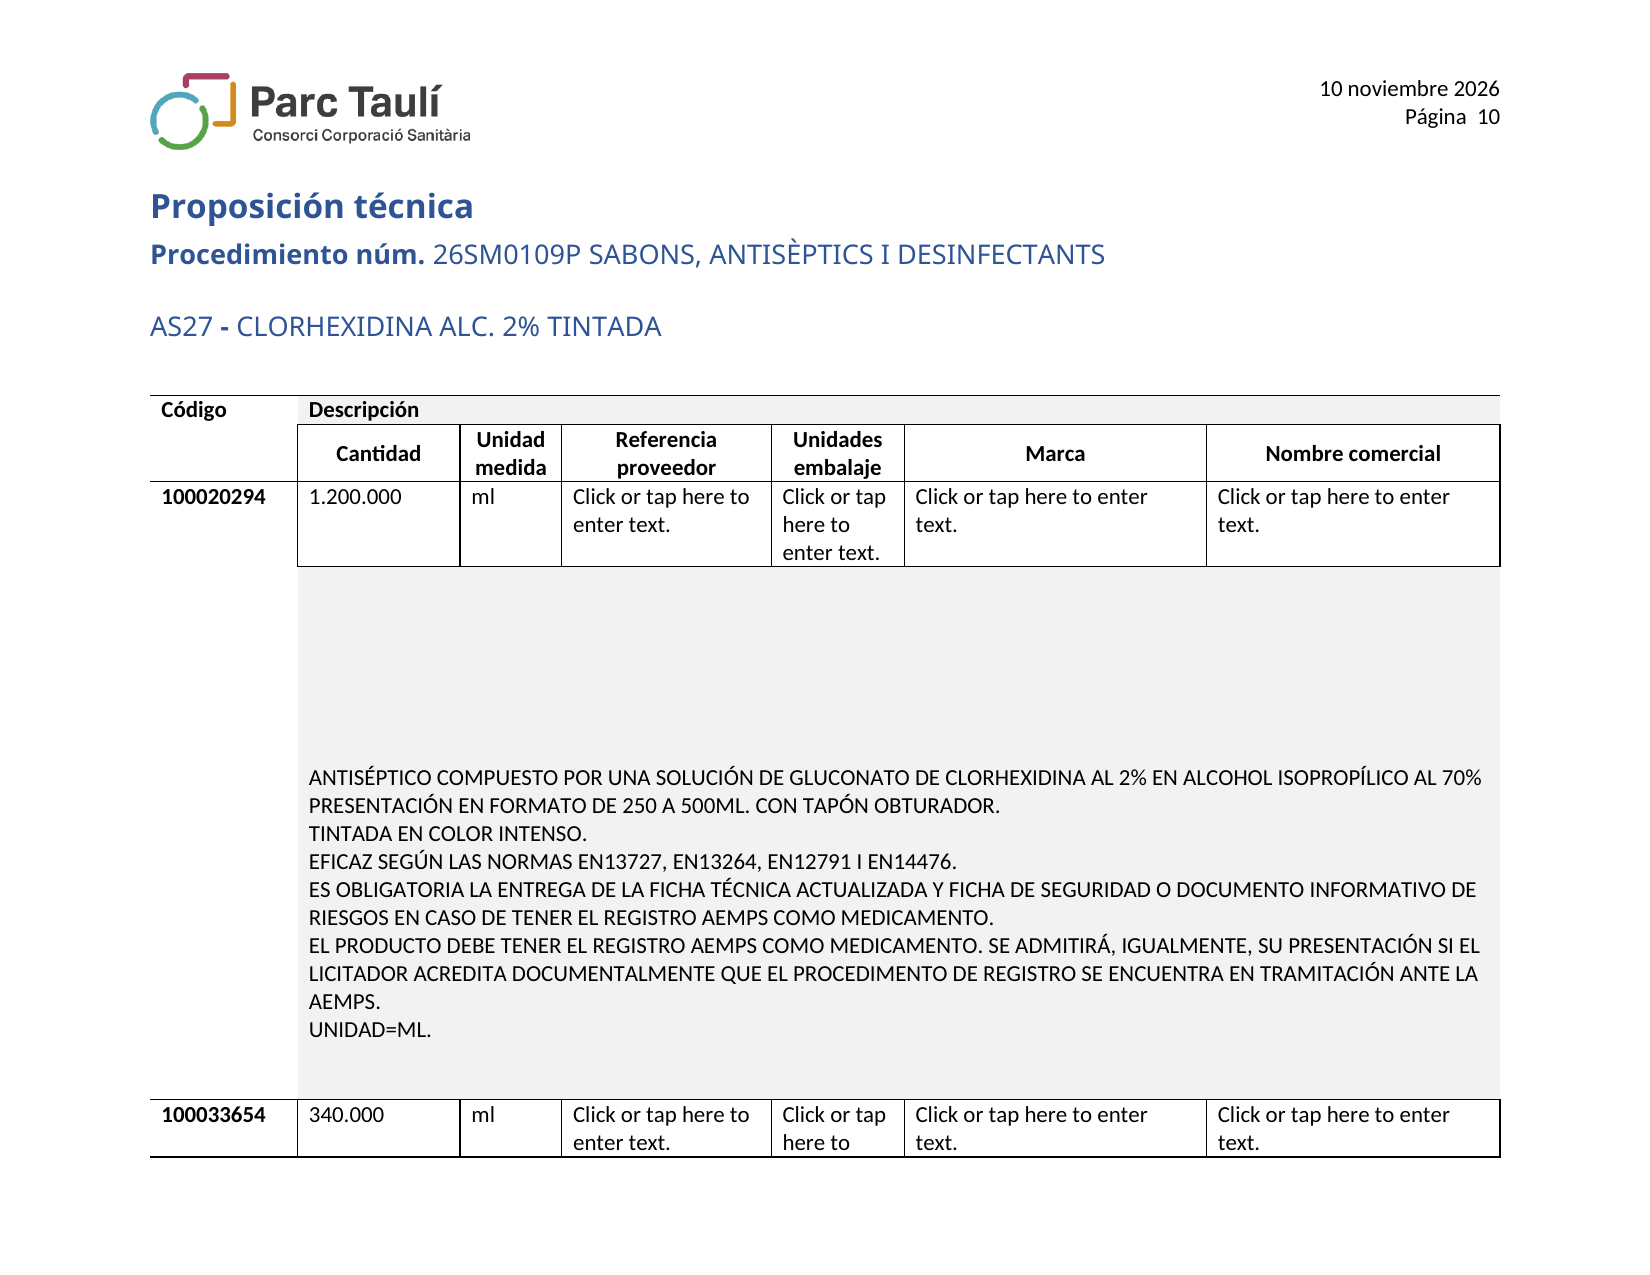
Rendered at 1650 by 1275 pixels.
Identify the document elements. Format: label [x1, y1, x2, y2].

picture [150, 73, 470, 150]
